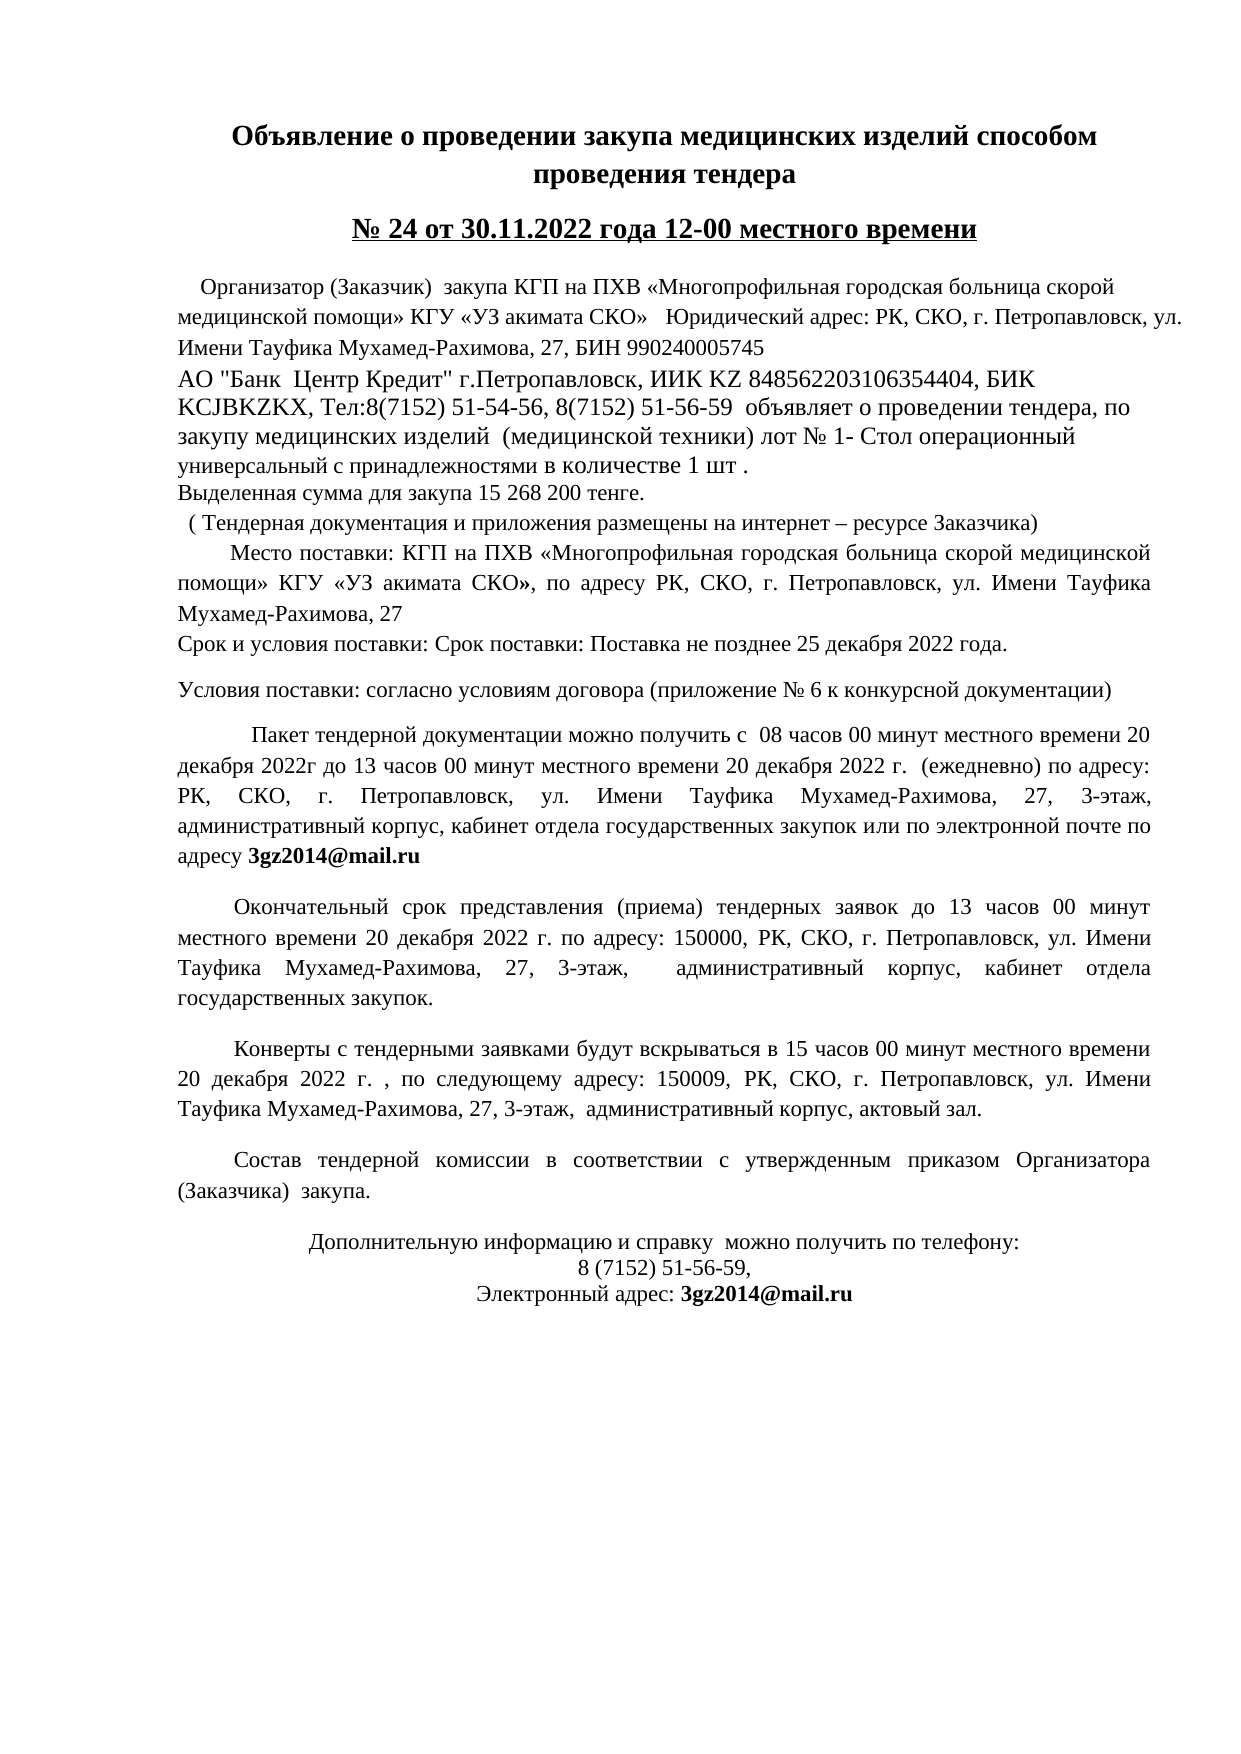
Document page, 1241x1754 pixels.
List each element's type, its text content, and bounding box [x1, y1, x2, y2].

text Срок и условия поставки: Срок поставки: Поставка не позднее 25 декабря 2022 года. [177, 630, 1152, 656]
text Место поставки: КГП на ПХВ «Многопрофильная городская больница скорой медицинской помощи» КГУ «УЗ акимата СКО», по адресу РК, СКО, г. Петропавловск, ул. Имени Тауфика Мухамед-Рахимова, 27 [177, 539, 1152, 626]
text 8 (7152) 51-56-59, [177, 1254, 1152, 1280]
text Выделенная сумма для закупа 15 268 200 тенге. [177, 479, 1152, 505]
text Состав тендерной комиссии в соответствии с утвержденным приказом Организатора (Заказчика) закупа. [177, 1146, 1152, 1203]
text Организатор (Заказчик) закупа КГП на ПХВ «Многопрофильная городская больница скорой медицинской помощи» КГУ «УЗ акимата СКО» Юридический адрес: РК, СКО, г. Петропавловск, ул. Имени Тауфика Мухамед-Рахимова, 27, БИН 990240005745 [177, 273, 1190, 360]
text Пакет тендерной документации можно получить с 08 часов 00 минут местного времени 20 декабря 2022г до 13 часов 00 минут местного времени 20 декабря 2022 г. (ежедневно) по адресу: РК, СКО, г. Петропавловск, ул. Имени Тауфика Мухамед-Рахимова, 27, 3-этаж, административный корпус, кабинет отдела государственных закупок или по электронной почте по адресу 3gz2014@mail.ru [177, 721, 1152, 869]
text Конверты с тендерными заявками будут вскрываться в 15 часов 00 минут местного времени 20 декабря 2022 г. , по следующему адресу: 150009, РК, СКО, г. Петропавловск, ул. Имени Тауфика Мухамед-Рахимова, 27, 3-этаж, административный корпус, актовый зал. [177, 1035, 1152, 1122]
text ( Тендерная документация и приложения размещены на интернет – ресурсе Заказчика) [177, 509, 1152, 535]
text Объявление о проведении закупа медицинских изделий способом проведения тендера [177, 118, 1152, 190]
text Дополнительную информацию и справку можно получить по телефону: [177, 1228, 1152, 1254]
text АО "Банк Центр Кредит" г.Петропавловск, ИИК KZ 848562203106354404, БИК KCJBKZKX, Тел:8(7152) 51-54-56, 8(7152) 51-56-59 объявляет о проведении тендера, по закупу медицинских изделий (медицинской техники) лот № 1- Стол операционный универсальный с принадлежностями в количестве 1 шт . [177, 364, 1152, 479]
text Электронный адрес: 3gz2014@mail.ru [177, 1280, 1152, 1307]
text Окончательный срок представления (приема) тендерных заявок до 13 часов 00 минут местного времени 20 декабря 2022 г. по адресу: 150000, РК, СКО, г. Петропавловск, ул. Имени Тауфика Мухамед-Рахимова, 27, 3-этаж, административный корпус, кабинет отдела государственных закупок. [177, 893, 1152, 1010]
text № 24 от 30.11.2022 года 12-00 местного времени [177, 211, 1152, 244]
text Условия поставки: согласно условиям договора (приложение № 6 к конкурсной документации) [177, 676, 1152, 702]
